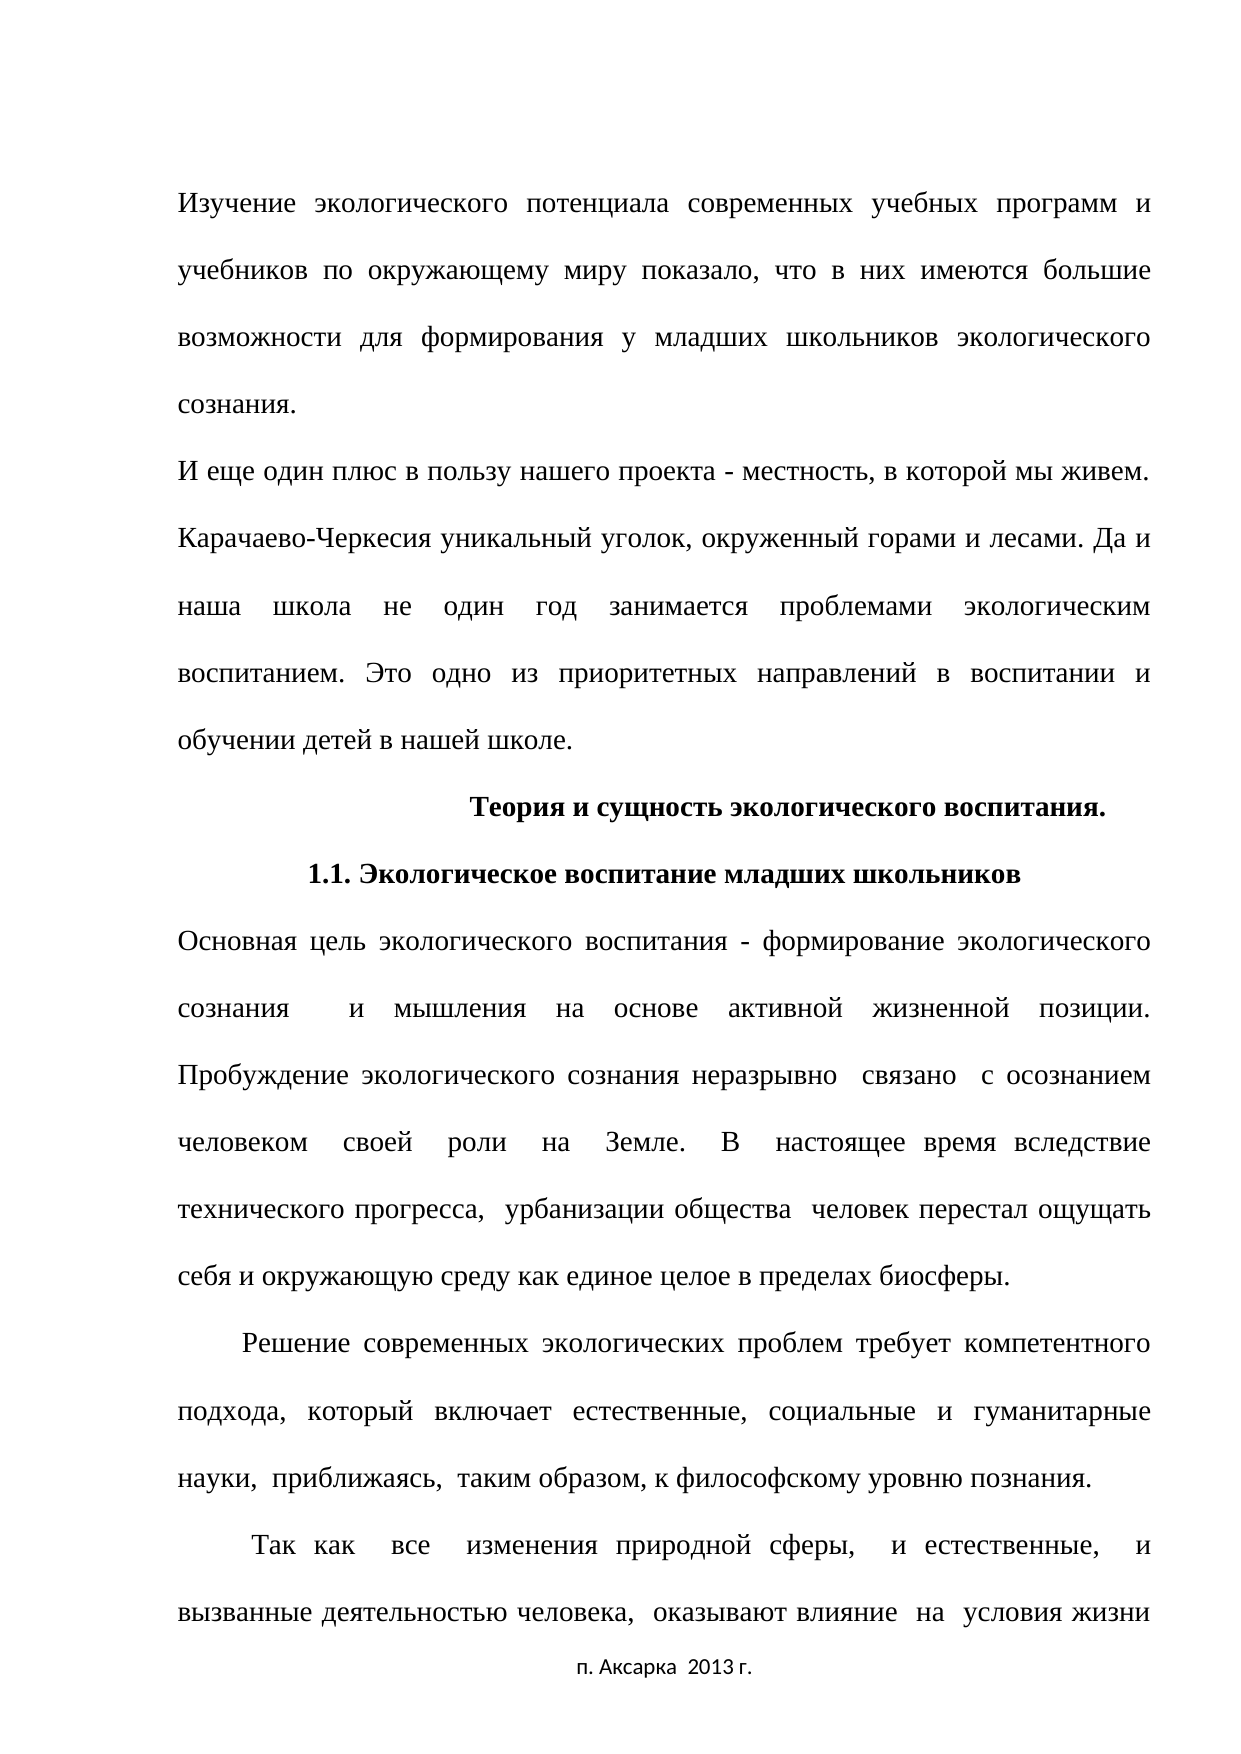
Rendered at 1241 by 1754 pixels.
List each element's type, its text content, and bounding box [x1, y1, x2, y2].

text Изучение экологического потенциала современных учебных программ и учебников по окружающему миру показало, что в них имеются большие возможности для формирования у младших школьников экологического сознания. [177, 185, 1152, 420]
text Решение современных экологических проблем требует компетентного подхода, который включает естественные, социальные и гуманитарные науки, приближаясь, таким образом, к философскому уровню познания. [177, 1326, 1152, 1493]
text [177, 1527, 1152, 1627]
text 1.1. Экологическое воспитание младших школьников [177, 856, 1152, 889]
text И еще один плюс в пользу нашего проекта - местность, в которой мы живем. Карачаево-Черкесия уникальный уголок, окруженный горами и лесами. Да и наша школа не один год занимается проблемами экологическим воспитанием. Это одно из приоритетных направлений в воспитании и обучении детей в нашей школе. [177, 453, 1152, 755]
text Основная цель экологического воспитания - формирование экологического сознания и мышления на основе активной жизненной позиции. Пробуждение экологического сознания неразрывно связано с осознанием человеком своей роли на Земле. В настоящее время вследствие технического прогресса, урбанизации общества человек перестал ощущать себя и окружающую среду как единое целое в пределах биосферы. [177, 923, 1152, 1292]
text Теория и сущность экологического воспитания. [177, 789, 1152, 822]
